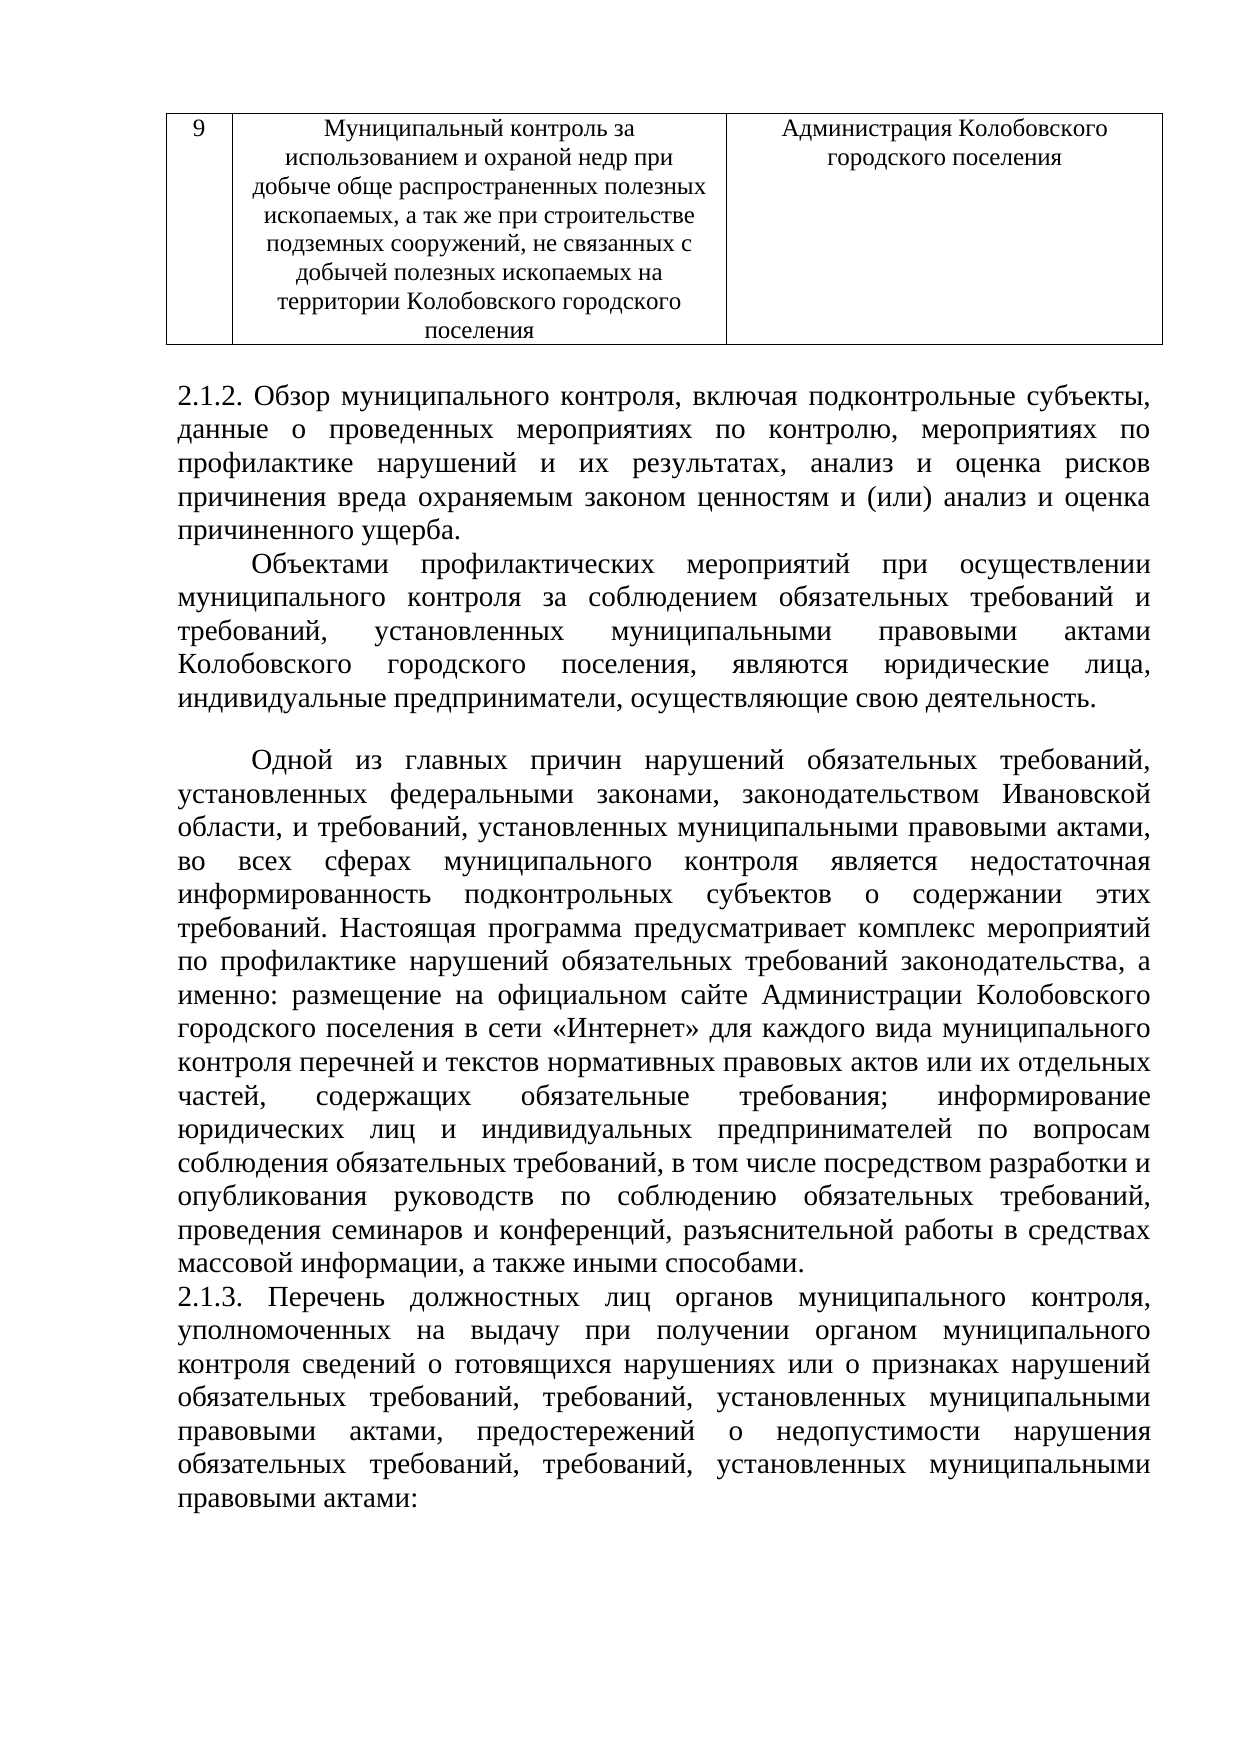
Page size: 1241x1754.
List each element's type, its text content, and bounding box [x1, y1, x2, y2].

text Одной из главных причин нарушений обязательных требований, установленных федеральными законами, законодательством Ивановской области, и требований, установленных муниципальными правовыми актами, во всех сферах муниципального контроля является недостаточная информированность подконтрольных субъектов о содержании этих требований. Настоящая программа предусматривает комплекс мероприятий по профилактике нарушений обязательных требований законодательства, а именно: размещение на официальном сайте Администрации Колобовского городского поселения в сети «Интернет» для каждого вида муниципального контроля перечней и текстов нормативных правовых актов или их отдельных частей, содержащих обязательные требования; информирование юридических лиц и индивидуальных предпринимателей по вопросам соблюдения обязательных требований, в том числе посредством разработки и опубликования руководств по соблюдению обязательных требований, проведения семинаров и конференций, разъяснительной работы в средствах массовой информации, а также иными способами. [177, 742, 1152, 1279]
table_cell 9 [167, 114, 232, 343]
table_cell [727, 114, 1162, 343]
text 2.1.3. Перечень должностных лиц органов муниципального контроля, уполномоченных на выдачу при получении органом муниципального контроля сведений о готовящихся нарушениях или о признаках нарушений обязательных требований, требований, установленных муниципальными правовыми актами, предостережений о недопустимости нарушения обязательных требований, требований, установленных муниципальными правовыми актами: [177, 1279, 1152, 1514]
text 2.1.2. Обзор муниципального контроля, включая подконтрольные субъекты, данные о проведенных мероприятиях по контролю, мероприятиях по профилактике нарушений и их результатах, анализ и оценка рисков причинения вреда охраняемым законом ценностям и (или) анализ и оценка причиненного ущерба. [177, 378, 1152, 546]
text Объектами профилактических мероприятий при осуществлении муниципального контроля за соблюдением обязательных требований и требований, установленных муниципальными правовыми актами Колобовского городского поселения, являются юридические лица, индивидуальные предприниматели, осуществляющие свою деятельность. [177, 546, 1152, 713]
table_cell Муниципальный контроль за использованием и охраной недр при добыче обще распространенных полезных ископаемых, а так же при строительстве подземных сооружений, не связанных с добычей полезных ископаемых на территории Колобовского городского поселения [233, 114, 726, 343]
